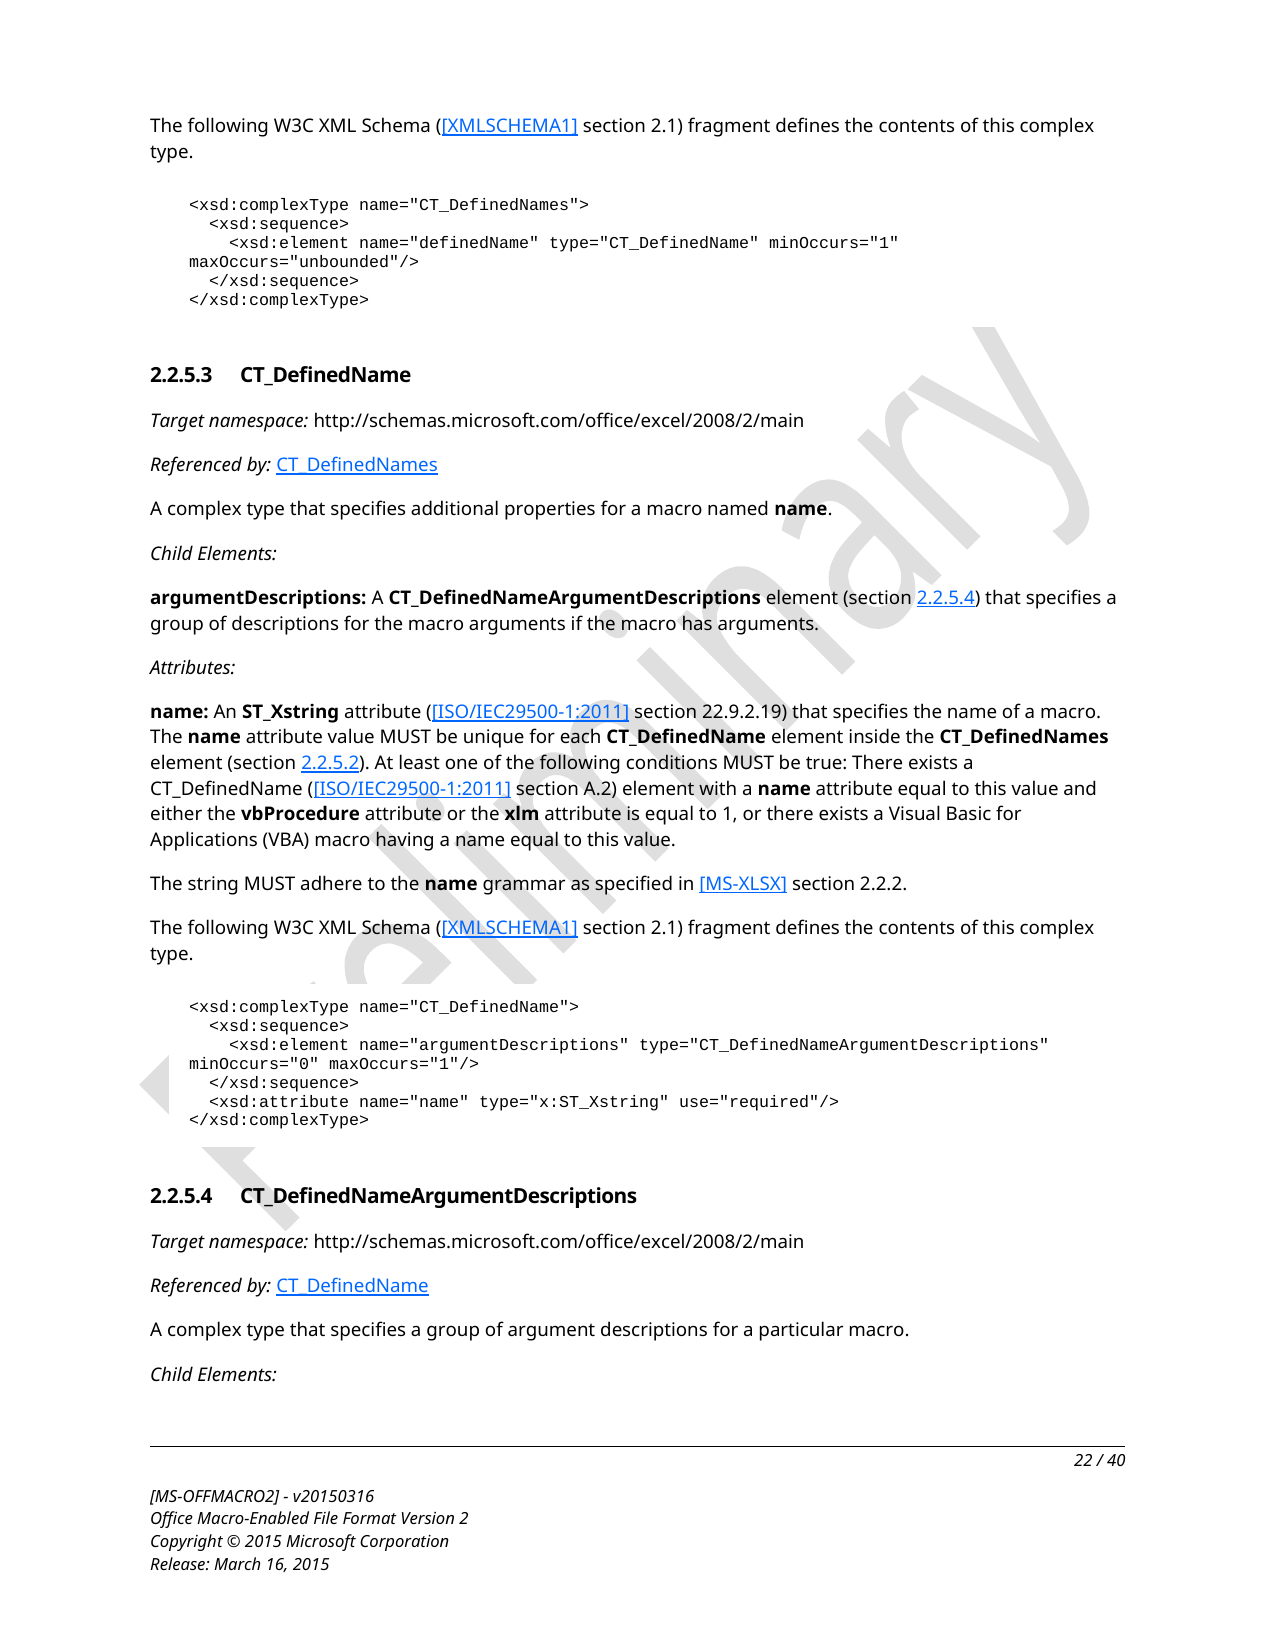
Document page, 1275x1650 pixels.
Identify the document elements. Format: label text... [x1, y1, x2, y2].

text </xsd:complexType> [175, 1097, 1137, 1141]
text The following W3C XML Schema ([XMLSCHEMA1] section 2.1) fragment defines the contents of this complex type. [150, 112, 1125, 163]
text argumentDescriptions: A CT_DefinedNameArgumentDescriptions element (section 2.2.5.4) that specifies a group of descriptions for the macro arguments if the macro has arguments. [150, 584, 1125, 635]
text <xsd:element name="definedName" type="CT_DefinedName" minOccurs="1" maxOccurs="unbounded"/> [175, 220, 1137, 258]
text A complex type that specifies a group of argument descriptions for a particular macro. [150, 1317, 1125, 1342]
text Referenced by: CT_DefinedName [150, 1272, 1125, 1298]
text <xsd:sequence> [175, 1003, 1137, 1022]
text Child Elements: [150, 540, 1125, 566]
text </xsd:sequence> [175, 258, 1137, 277]
text Target namespace: http://schemas.microsoft.com/office/excel/2008/2/main [150, 1228, 1125, 1253]
text name: An ST_Xstring attribute ([ISO/IEC29500-1:2011] section 22.9.2.19) that specifies the name of a macro. The name attribute value MUST be unique for each CT_DefinedName element inside the CT_DefinedNames element (section 2.2.5.2). At least one of the following conditions MUST be true: There exists a CT_DefinedName ([ISO/IEC29500-1:2011] section A.2) element with a name attribute equal to this value and either the vbProcedure attribute or the xlm attribute is equal to 1, or there exists a Visual Basic for Applications (VBA) macro having a name equal to this value. [150, 698, 1125, 851]
text Referenced by: CT_DefinedNames [150, 451, 1125, 477]
text <xsd:sequence> [175, 201, 1137, 220]
subtitle CT_DefinedName [150, 360, 1125, 388]
text A complex type that specifies additional properties for a macro named name. [150, 496, 1125, 521]
text The string MUST adhere to the name grammar as specified in [MS-XLSX] section 2.2.2. [150, 870, 1125, 896]
text Child Elements: [150, 1361, 1125, 1386]
subtitle CT_DefinedNameArgumentDescriptions [150, 1181, 1125, 1209]
text <xsd:attribute name="name" type="x:ST_Xstring" use="required"/> [175, 1078, 1137, 1097]
text Attributes: [150, 654, 1125, 679]
text Target namespace: http://schemas.microsoft.com/office/excel/2008/2/main [150, 407, 1125, 433]
text The following W3C XML Schema ([XMLSCHEMA1] section 2.1) fragment defines the contents of this complex type. [150, 914, 1125, 966]
text </xsd:complexType> [175, 277, 1137, 320]
text <xsd:element name="argumentDescriptions" type="CT_DefinedNameArgumentDescriptions" minOccurs="0" maxOccurs="1"/> [175, 1022, 1137, 1060]
text </xsd:sequence> [175, 1060, 1137, 1078]
